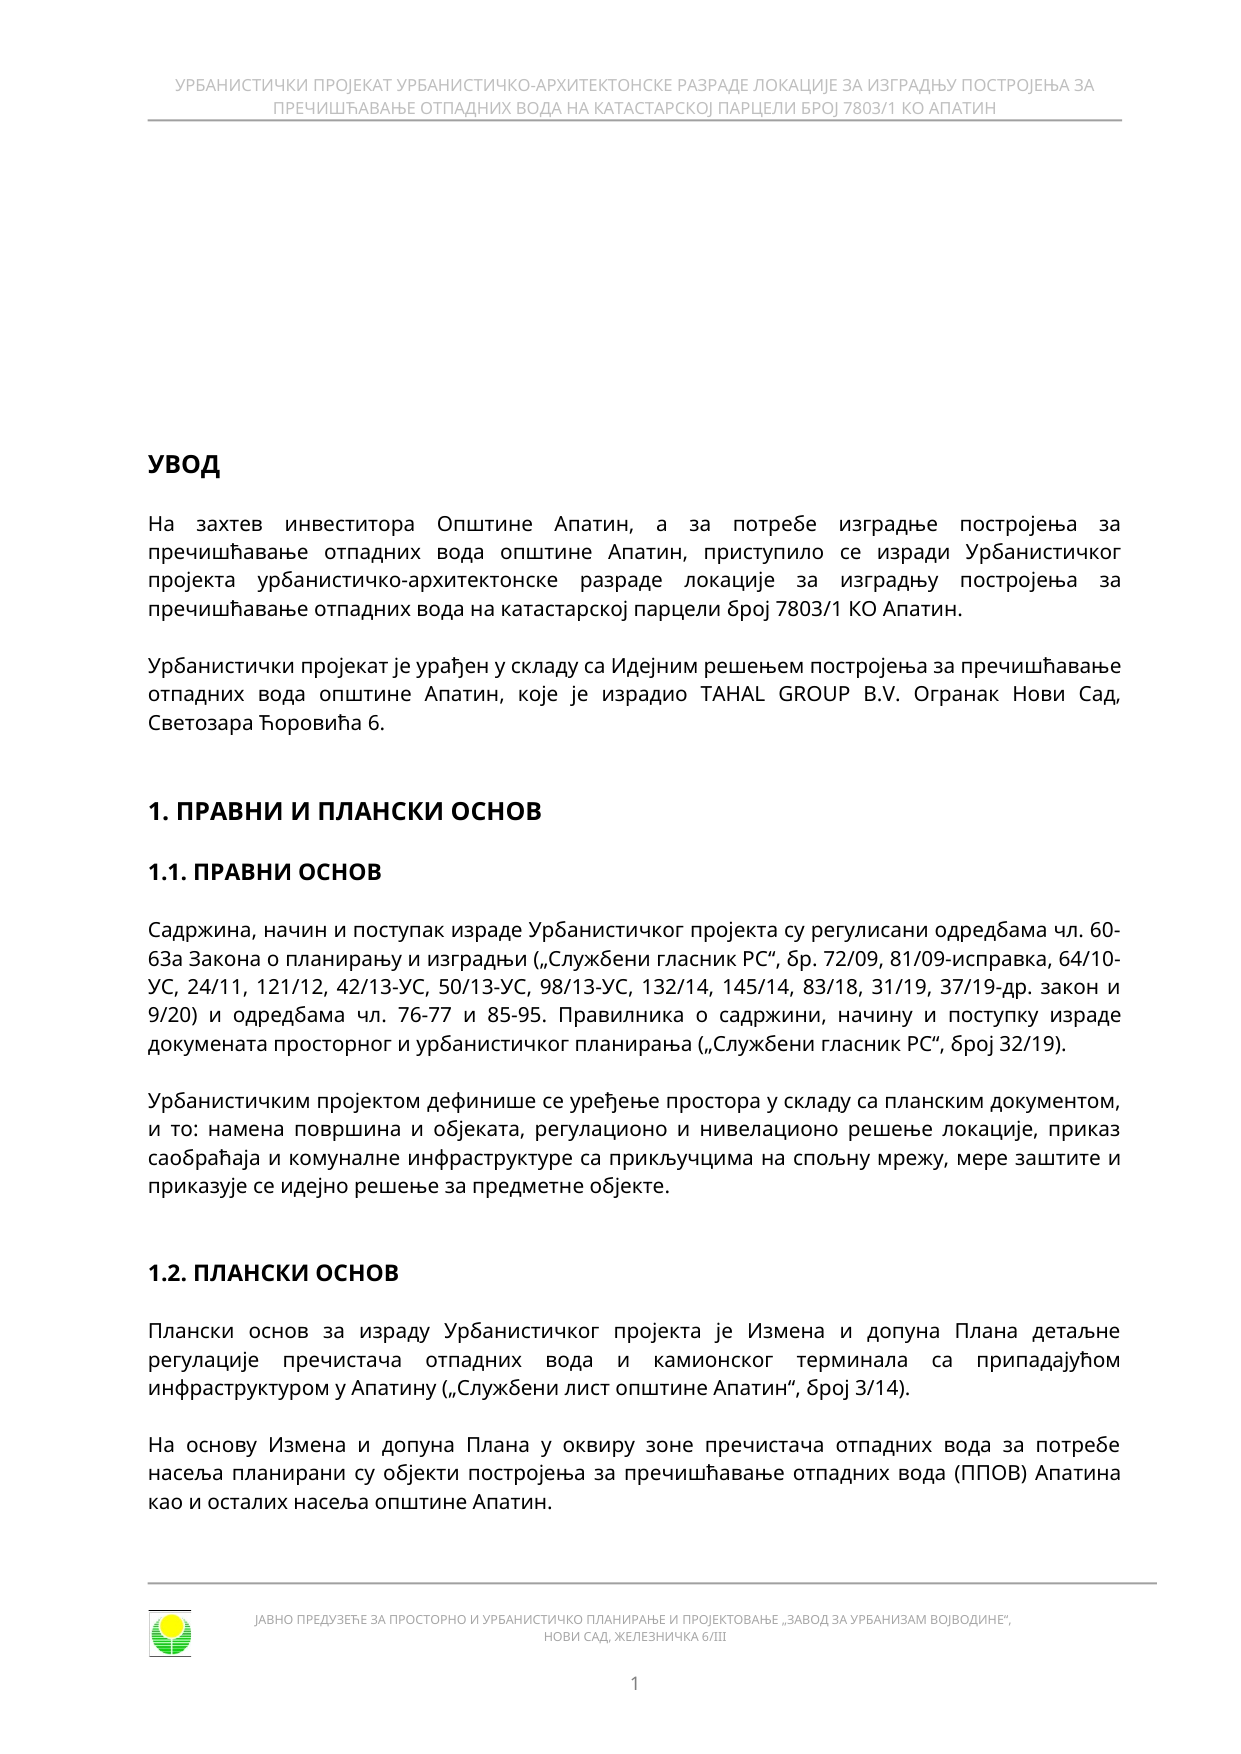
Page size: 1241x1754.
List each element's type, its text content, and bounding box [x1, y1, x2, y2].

text На основу Измена и допуна Плана у оквиру зоне пречистача отпадних вода за потребе насеља планирани су објекти постројења за пречишћавање отпадних вода (ППОВ) Апатина као и осталих насеља општине Апатин. [148, 1430, 1122, 1515]
text Садржина, начин и поступак израде Урбанистичког пројекта су регулисани одредбама чл. 60-63а Закона о планирању и изградњи („Службени гласник РС“, бр. 72/09, 81/09-исправка, 64/10-УС, 24/11, 121/12, 42/13-УС, 50/13-УС, 98/13-УС, 132/14, 145/14, 83/18, 31/19, 37/19-др. закон и 9/20) и одредбама чл. 76-77 и 85-95. Правилника о садржини, начину и поступку израде докумената просторног и урбанистичког планирања („Службени гласник РС“, број 32/19). [148, 915, 1122, 1057]
text Плански основ за израду Урбанистичког пројекта је Измена и допуна Плана детаљне регулације пречистача отпадних вода и камионског терминала са припадајућом инфраструктуром у Апатину („Службени лист општине Апатин“, број 3/14). [148, 1316, 1122, 1402]
picture [147, 1610, 191, 1654]
text 1.1. ПРАВНИ ОСНОВ [148, 856, 1122, 887]
text На захтев инвеститора Општине Апатин, а за потребе изградње постројења за пречишћавање отпадних вода општине Апатин, приступило се изради Урбанистичког пројекта урбанистичко-архитектонске разраде локације за изградњу постројења за пречишћавање отпадних вода на катастарској парцели број 7803/1 КО Апатин. [148, 509, 1122, 622]
subtitle 1. ПРАВНИ И ПЛАНСКИ ОСНОВ [148, 793, 1122, 827]
text Урбанистичким пројектом дефинише се уређење простора у складу са планским документом, и то: намена површина и објеката, регулационо и нивелационо решење локације, приказ саобраћаја и комуналне инфраструктуре са прикључцима на спољну мрежу, мере заштите и приказује се идејно решење за предметне објекте. [148, 1086, 1122, 1200]
text Урбанистички пројекат је урађен у складу са Идејним решењем постројења за пречишћавање отпадних вода општине Апатин, које је израдио TAHAL GROUP B.V. Огранак Нови Сад, Светозара Ћоровића 6. [148, 651, 1122, 736]
text 1.2. ПЛАНСКИ ОСНОВ [148, 1257, 1122, 1288]
subtitle УВОД [148, 446, 1122, 480]
